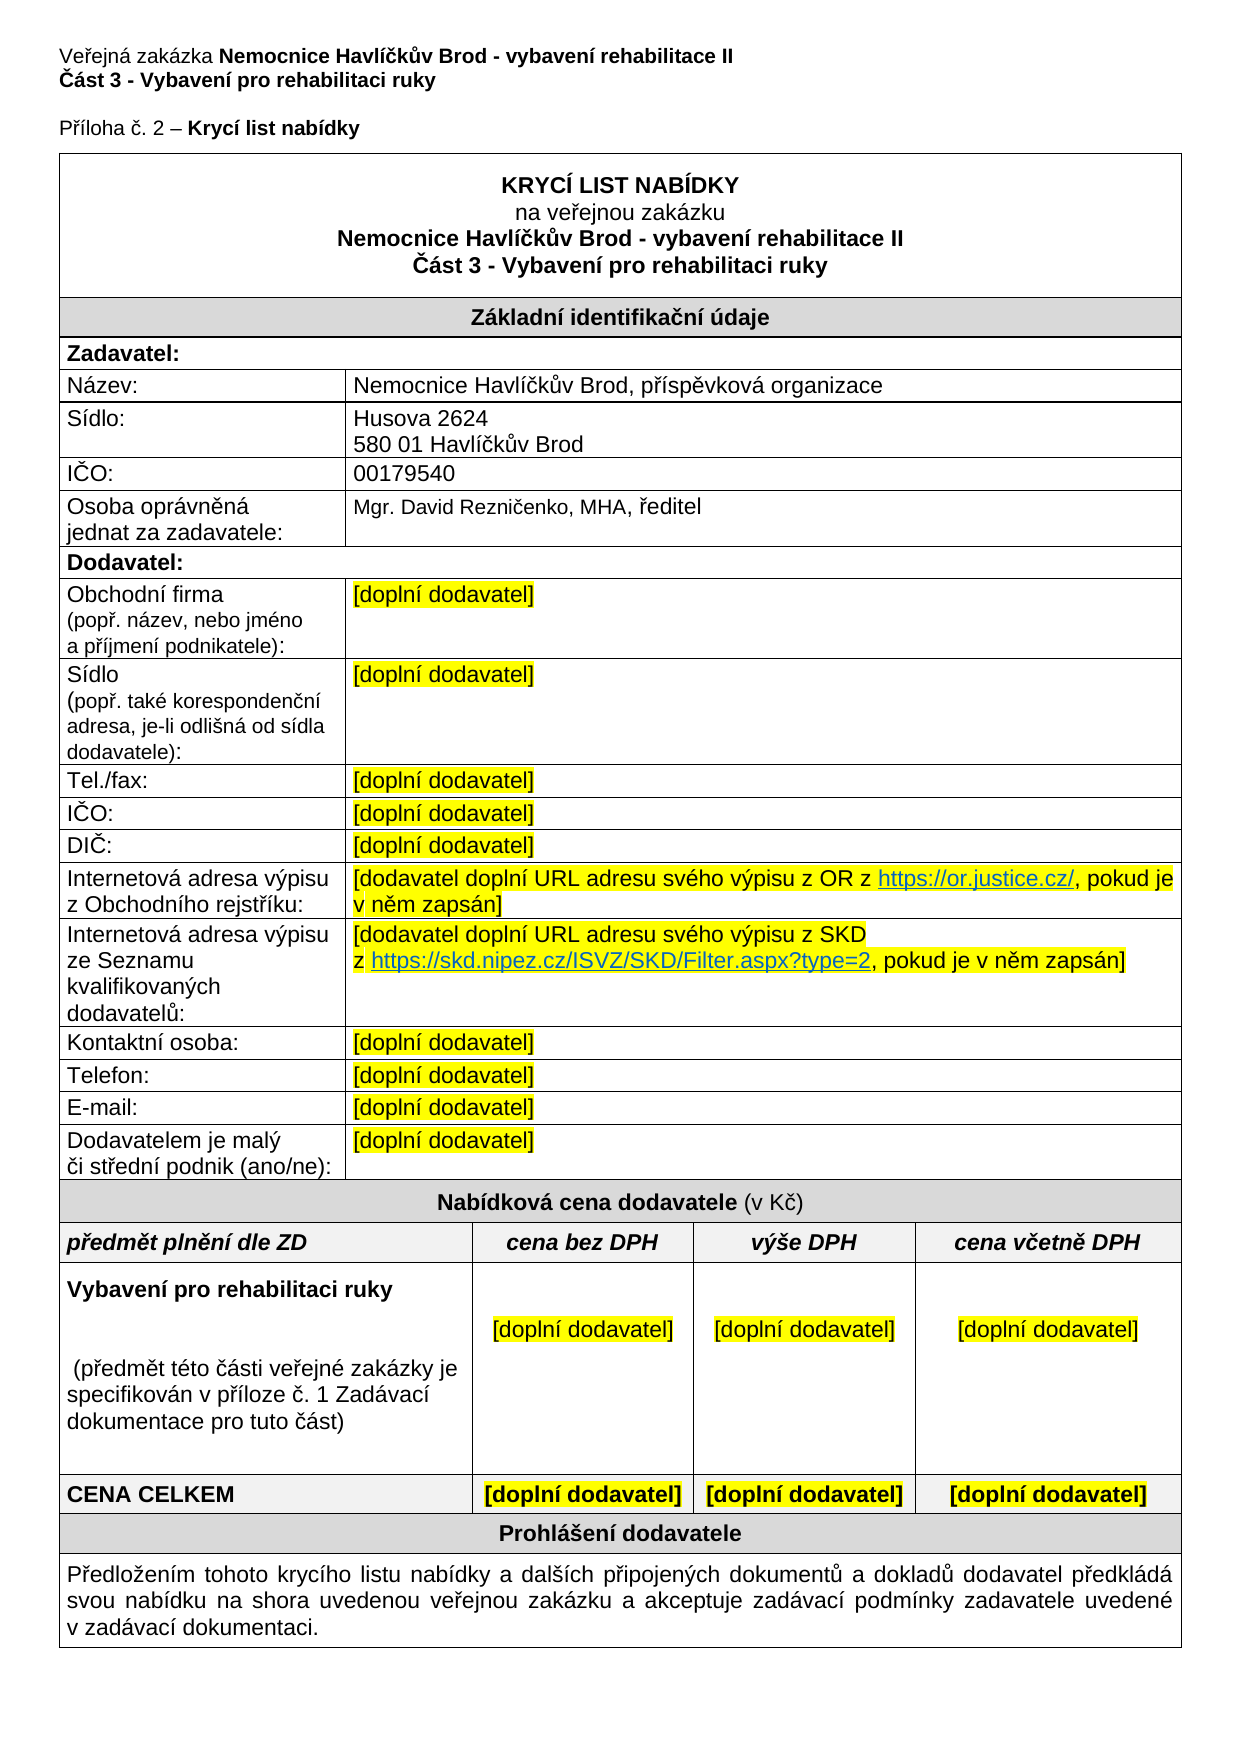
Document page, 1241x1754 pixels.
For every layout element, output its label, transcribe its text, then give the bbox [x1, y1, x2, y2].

table_cell [doplní dodavatel] [346, 830, 1181, 862]
table_cell [doplní dodavatel] [346, 765, 1181, 797]
table_cell [doplní dodavatel] [694, 1475, 915, 1513]
text Příloha č. 2 – Krycí list nabídky [59, 116, 1181, 140]
text Část 3 - Vybavení pro rehabilitaci ruky [59, 68, 1093, 92]
table_cell E-mail: [60, 1092, 345, 1123]
table_cell Tel./fax: [60, 765, 345, 797]
table_cell IČO: [60, 458, 345, 490]
table_cell [dodavatel doplní URL adresu svého výpisu z OR z https://or.justice.cz/, pokud je v něm zapsán] [346, 863, 1181, 917]
table_cell Internetová adresa výpisu ze Seznamu kvalifikovaných dodavatelů: [60, 919, 345, 1026]
table_cell [doplní dodavatel] [346, 579, 1181, 658]
table_cell IČO: [60, 798, 345, 829]
table_cell [doplní dodavatel] [473, 1475, 693, 1513]
table_cell Zadavatel: [60, 338, 1181, 369]
table_cell [dodavatel doplní URL adresu svého výpisu z SKD z https://skd.nipez.cz/ISVZ/SKD/Filter.aspx?type=2, pokud je v něm zapsán] [346, 919, 1181, 1026]
table_cell [doplní dodavatel] [916, 1263, 1181, 1474]
table_cell Internetová adresa výpisu z Obchodního rejstříku: [60, 863, 345, 917]
table_cell Obchodní firma (popř. název, nebo jméno a příjmení podnikatele): [60, 579, 345, 658]
table_cell Sídlo: [60, 403, 345, 457]
table_cell Telefon: [60, 1060, 345, 1091]
table_cell [doplní dodavatel] [694, 1263, 915, 1474]
table_cell [doplní dodavatel] [346, 659, 1181, 764]
table_cell cena bez DPH [473, 1223, 693, 1262]
table_header KRYCÍ LIST NABÍDKY na veřejnou zakázku Nemocnice Havlíčkův Brod - vybavení rehabilitace II Část 3 - Vybavení pro rehabilitaci ruky [60, 154, 1181, 297]
text Veřejná zakázka Nemocnice Havlíčkův Brod - vybavení rehabilitace II [59, 44, 1093, 68]
table_cell Sídlo (popř. také korespondenční adresa, je-li odlišná od sídla dodavatele): [60, 659, 345, 764]
table_cell 00179540 [346, 458, 1181, 490]
table_cell Předložením tohoto krycího listu nabídky a dalších připojených dokumentů a dokladů dodavatel předkládá svou nabídku na shora uvedenou veřejnou zakázku a akceptuje zadávací podmínky zadavatele uvedené v zadávací dokumentaci. [60, 1554, 1181, 1647]
table_cell [doplní dodavatel] [346, 1027, 1181, 1058]
table_cell výše DPH [694, 1223, 915, 1262]
table_cell Prohlášení dodavatele [60, 1514, 1181, 1553]
table_cell DIČ: [60, 830, 345, 862]
table_cell [doplní dodavatel] [916, 1475, 1181, 1513]
table_cell CENA CELKEM [60, 1475, 472, 1513]
table_cell cena včetně DPH [916, 1223, 1181, 1262]
table_cell [doplní dodavatel] [346, 798, 1181, 829]
table_cell [doplní dodavatel] [473, 1263, 693, 1474]
table_cell Název: [60, 370, 345, 401]
table_cell Nabídková cena dodavatele (v Kč) [60, 1180, 1181, 1222]
table_cell [doplní dodavatel] [346, 1060, 1181, 1091]
table_cell Dodavatelem je malý či střední podnik (ano/ne): [60, 1125, 345, 1179]
table_cell , ředitel [346, 491, 1181, 546]
table_cell Kontaktní osoba: [60, 1027, 345, 1058]
table_cell Nemocnice Havlíčkův Brod, příspěvková organizace [346, 370, 1181, 401]
table_cell Husova 2624 580 01 Havlíčkův Brod [346, 403, 1181, 457]
table_cell [doplní dodavatel] [346, 1125, 1181, 1179]
table_cell Základní identifikační údaje [60, 298, 1181, 336]
table_cell Vybavení pro rehabilitaci ruky (předmět této části veřejné zakázky je specifikován v příloze č. 1 Zadávací dokumentace pro tuto část) [60, 1263, 472, 1474]
table_cell Osoba oprávněná jednat za zadavatele: [60, 491, 345, 546]
table_cell Dodavatel: [60, 547, 1181, 578]
table_cell předmět plnění dle ZD [60, 1223, 472, 1262]
table_cell [doplní dodavatel] [346, 1092, 1181, 1123]
